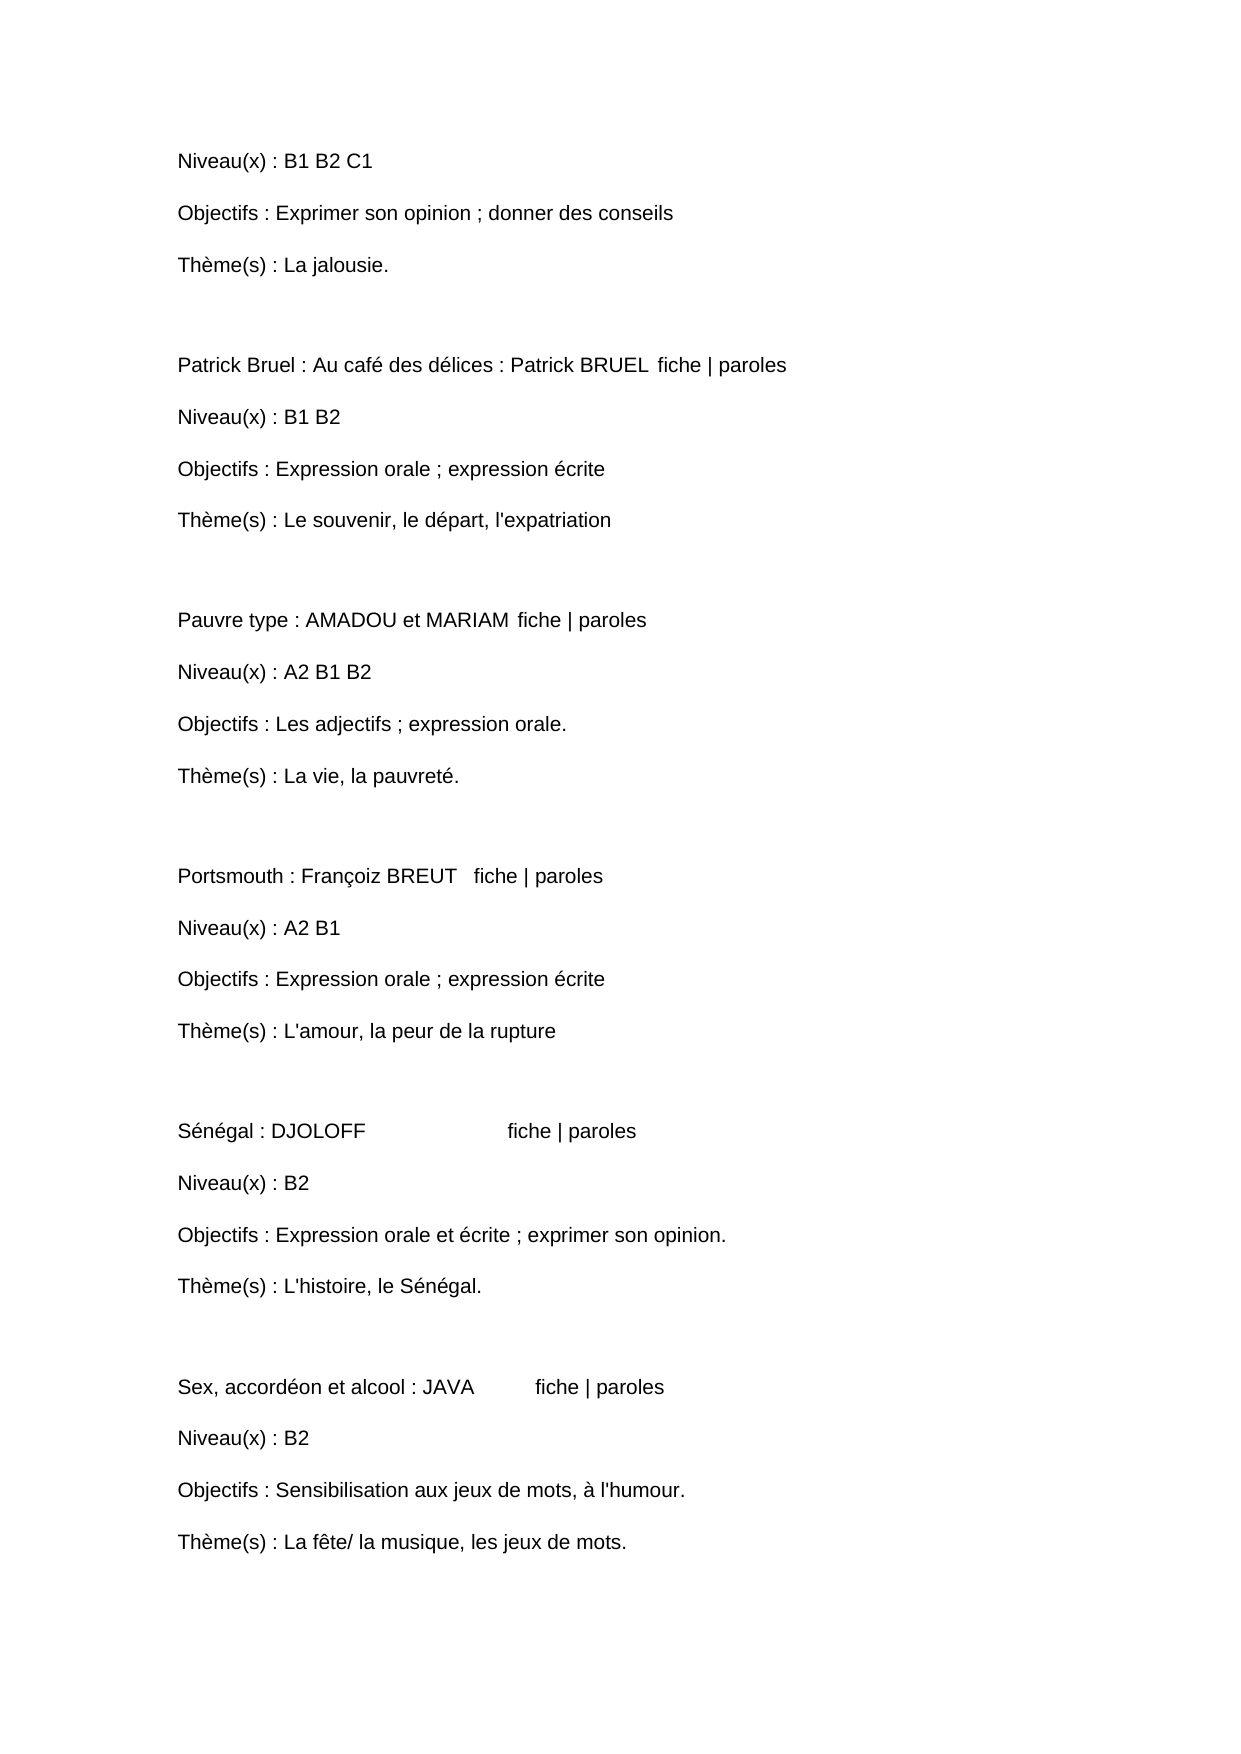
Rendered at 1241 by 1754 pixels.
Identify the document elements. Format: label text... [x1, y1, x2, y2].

table_header Sénégal : DJOLOFF [176, 1118, 506, 1169]
table_header fiche | paroles [656, 351, 793, 403]
table_cell Objectifs : Sensibilisation aux jeux de mots, à l'humour. [176, 1476, 694, 1528]
table_cell Objectifs : Expression orale et écrite ; exprimer son opinion. [176, 1221, 735, 1273]
table_cell Objectifs : Expression orale ; expression écrite [176, 455, 793, 507]
table_cell Niveau(x) : B2 [176, 1425, 694, 1476]
table_header fiche | paroles [516, 607, 653, 658]
table_cell Niveau(x) : B1 B2 C1 [176, 148, 682, 199]
table_cell Thème(s) : La fête/ la musique, les jeux de mots. [176, 1528, 694, 1580]
table_header fiche | paroles [472, 862, 613, 914]
table_cell Thème(s) : Le souvenir, le départ, l'expatriation [176, 507, 793, 558]
table_cell Niveau(x) : A2 B1 [176, 914, 613, 966]
table_cell Thème(s) : La vie, la pauvreté. [176, 762, 653, 814]
table_cell Niveau(x) : A2 B1 B2 [176, 659, 653, 710]
table_header Pauvre type : AMADOU et MARIAM [176, 607, 516, 658]
table_cell Thème(s) : L'histoire, le Sénégal. [176, 1273, 735, 1324]
table_header Portsmouth : Françoiz BREUT [176, 862, 472, 914]
table_cell Objectifs : Expression orale ; expression écrite [176, 966, 613, 1017]
table_header fiche | paroles [506, 1118, 735, 1169]
table_cell Niveau(x) : B1 B2 [176, 403, 793, 455]
table_cell Thème(s) : La jalousie. [176, 251, 682, 303]
table_cell Niveau(x) : B2 [176, 1169, 735, 1221]
table_cell Thème(s) : L'amour, la peur de la rupture [176, 1018, 613, 1069]
table_header Patrick Bruel : Au café des délices : Patrick BRUEL [176, 351, 656, 403]
table_header fiche | paroles [534, 1373, 694, 1425]
table_header Sex, accordéon et alcool : JAVA [176, 1373, 533, 1425]
table_cell Objectifs : Les adjectifs ; expression orale. [176, 710, 653, 762]
table_cell Objectifs : Exprimer son opinion ; donner des conseils [176, 199, 682, 251]
